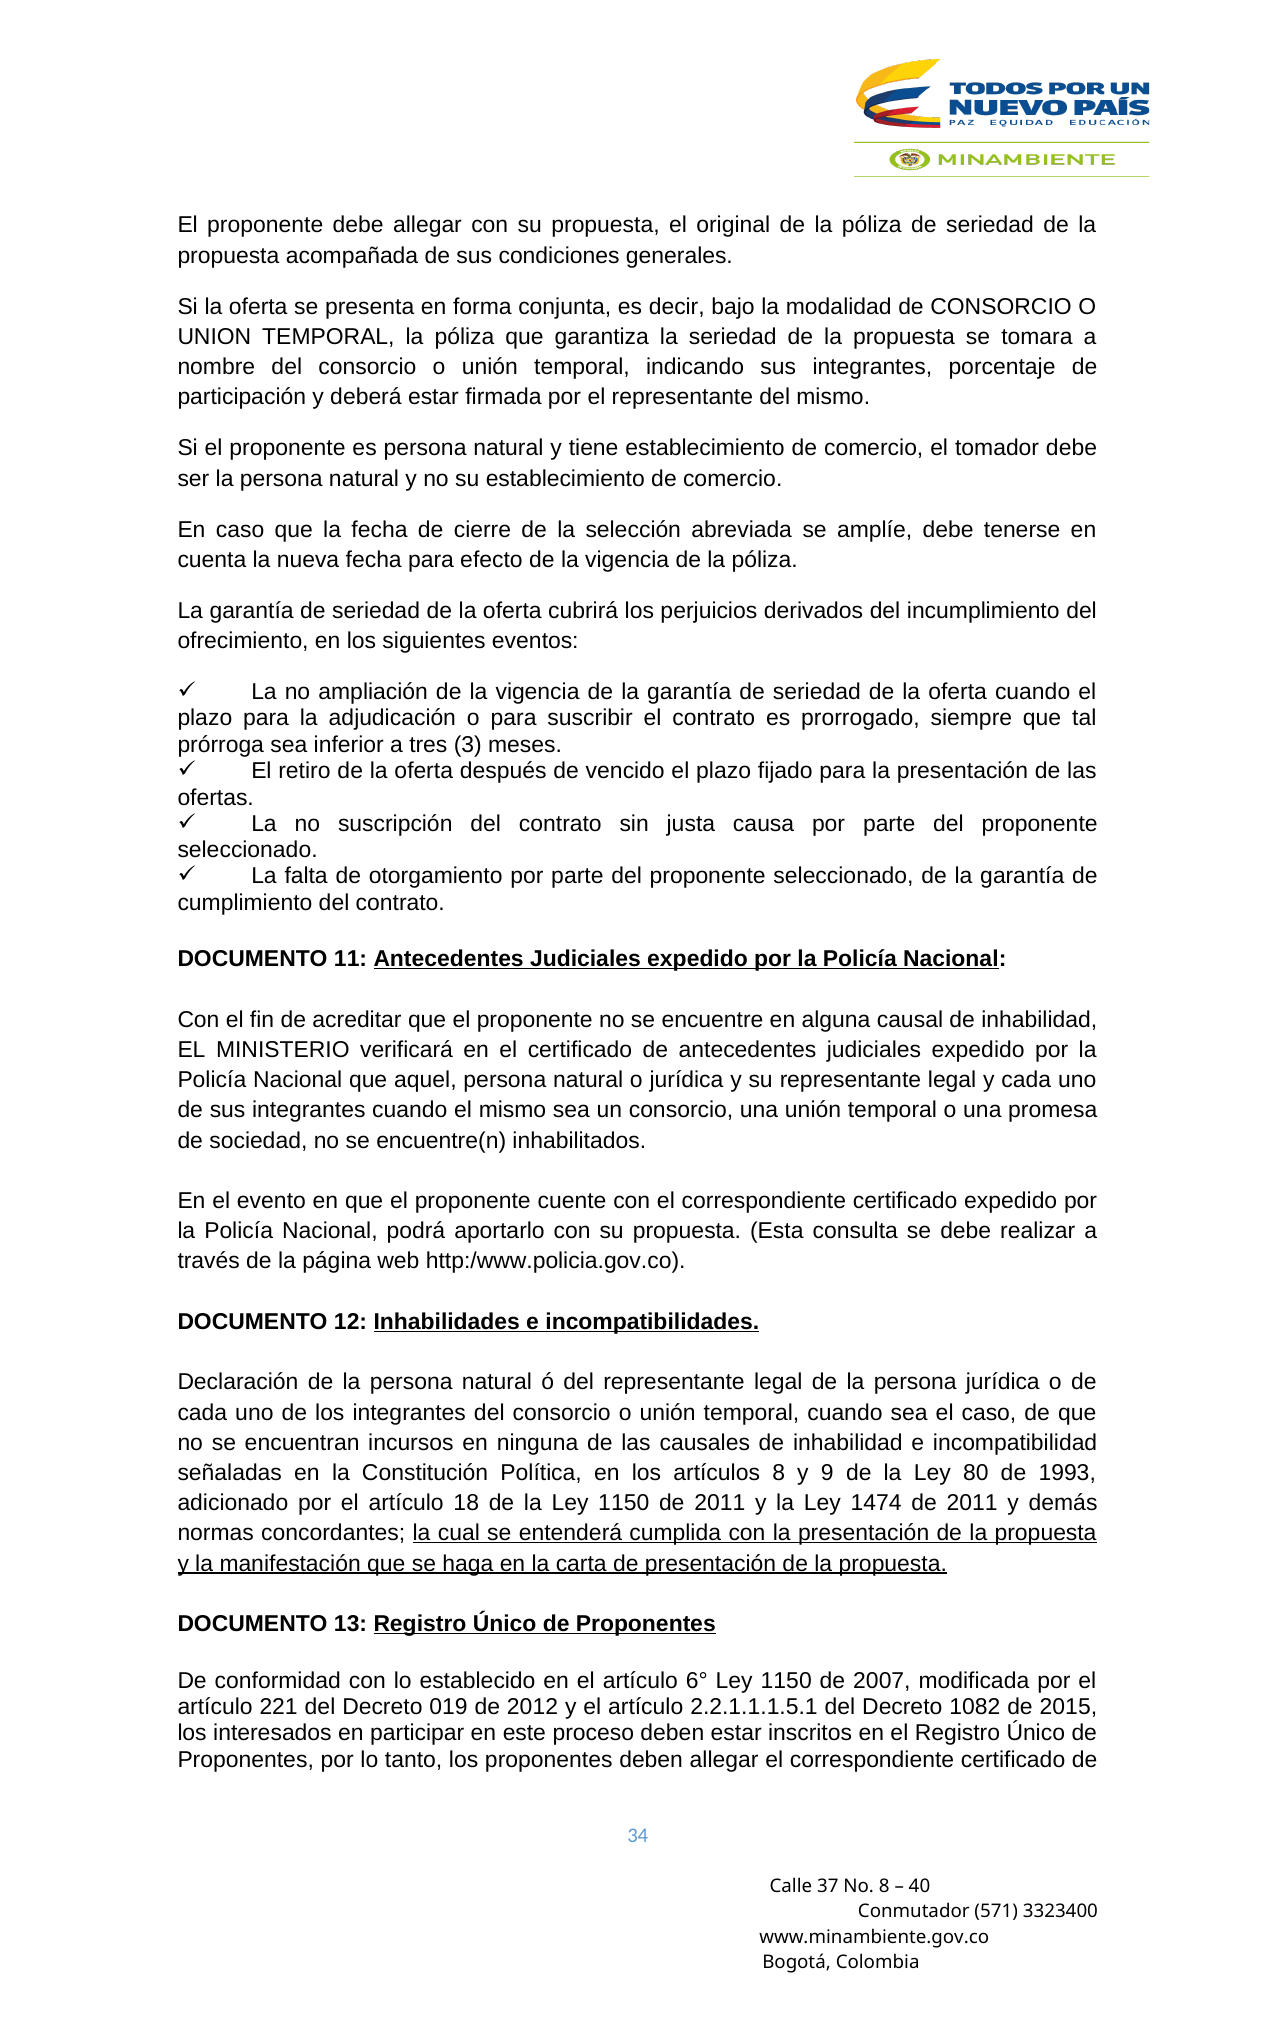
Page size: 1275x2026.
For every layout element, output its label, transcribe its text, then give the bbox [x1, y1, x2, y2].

text Si la oferta se presenta en forma conjunta, es decir, bajo la modalidad de CONSORCIO O UNION TEMPORAL, la póliza que garantiza la seriedad de la propuesta se tomara a nombre del consorcio o unión temporal, indicando sus integrantes, porcentaje de participación y deberá estar firmada por el representante del mismo. [177, 293, 1098, 409]
text Con el fin de acreditar que el proponente no se encuentre en alguna causal de inhabilidad, EL MINISTERIO verificará en el certificado de antecedentes judiciales expedido por la Policía Nacional que aquel, persona natural o jurídica y su representante legal y cada uno de sus integrantes cuando el mismo sea un consorcio, una unión temporal o una promesa de sociedad, no se encuentre(n) inhabilitados. [177, 1006, 1098, 1153]
text Declaración de la persona natural ó del representante legal de la persona jurídica o de cada uno de los integrantes del consorcio o unión temporal, cuando sea el caso, de que no se encuentran incursos en ninguna de las causales de inhabilidad e incompatibilidad señaladas en la Constitución Política, en los artículos 8 y 9 de la Ley 80 de 1993, adicionado por el artículo 18 de la Ley 1150 de 2011 y la Ley 1474 de 2011 y demás normas concordantes; la cual se entenderá cumplida con la presentación de la propuesta y la manifestación que se haga en la carta de presentación de la propuesta. [177, 1368, 1098, 1576]
text La garantía de seriedad de la oferta cubrirá los perjuicios derivados del incumplimiento del ofrecimiento, en los siguientes eventos: [177, 597, 1098, 653]
text Si el proponente es persona natural y tiene establecimiento de comercio, el tomador debe ser la persona natural y no su establecimiento de comercio. [177, 434, 1098, 491]
list La no ampliación de la vigencia de la garantía de seriedad de la oferta cuando el plazo para la adjudicación o para suscribir el contrato es prorrogado, siempre que tal prórroga sea inferior a tres (3) meses. [177, 678, 1098, 757]
text DOCUMENTO 13: Registro Único de Proponentes [177, 1610, 1098, 1636]
list El retiro de la oferta después de vencido el plazo fijado para la presentación de las ofertas. [177, 757, 1098, 810]
text DOCUMENTO 11: Antecedentes Judiciales expedido por la Policía Nacional: [177, 945, 1098, 972]
text En el evento en que el proponente cuente con el correspondiente certificado expedido por la Policía Nacional, podrá aportarlo con su propuesta. (Esta consulta se debe realizar a través de la página web http:/www.policia.gov.co). [177, 1187, 1098, 1274]
text En caso que la fecha de cierre de la selección abreviada se amplíe, debe tenerse en cuenta la nueva fecha para efecto de la vigencia de la póliza. [177, 516, 1098, 572]
text DOCUMENTO 12: Inhabilidades e incompatibilidades. [177, 1308, 1098, 1334]
list La falta de otorgamiento por parte del proponente seleccionado, de la garantía de cumplimiento del contrato. [177, 862, 1098, 915]
list La no suscripción del contrato sin justa causa por parte del proponente seleccionado. [177, 810, 1098, 862]
text El proponente debe allegar con su propuesta, el original de la póliza de seriedad de la propuesta acompañada de sus condiciones generales. [177, 211, 1098, 268]
picture [853, 59, 1150, 177]
